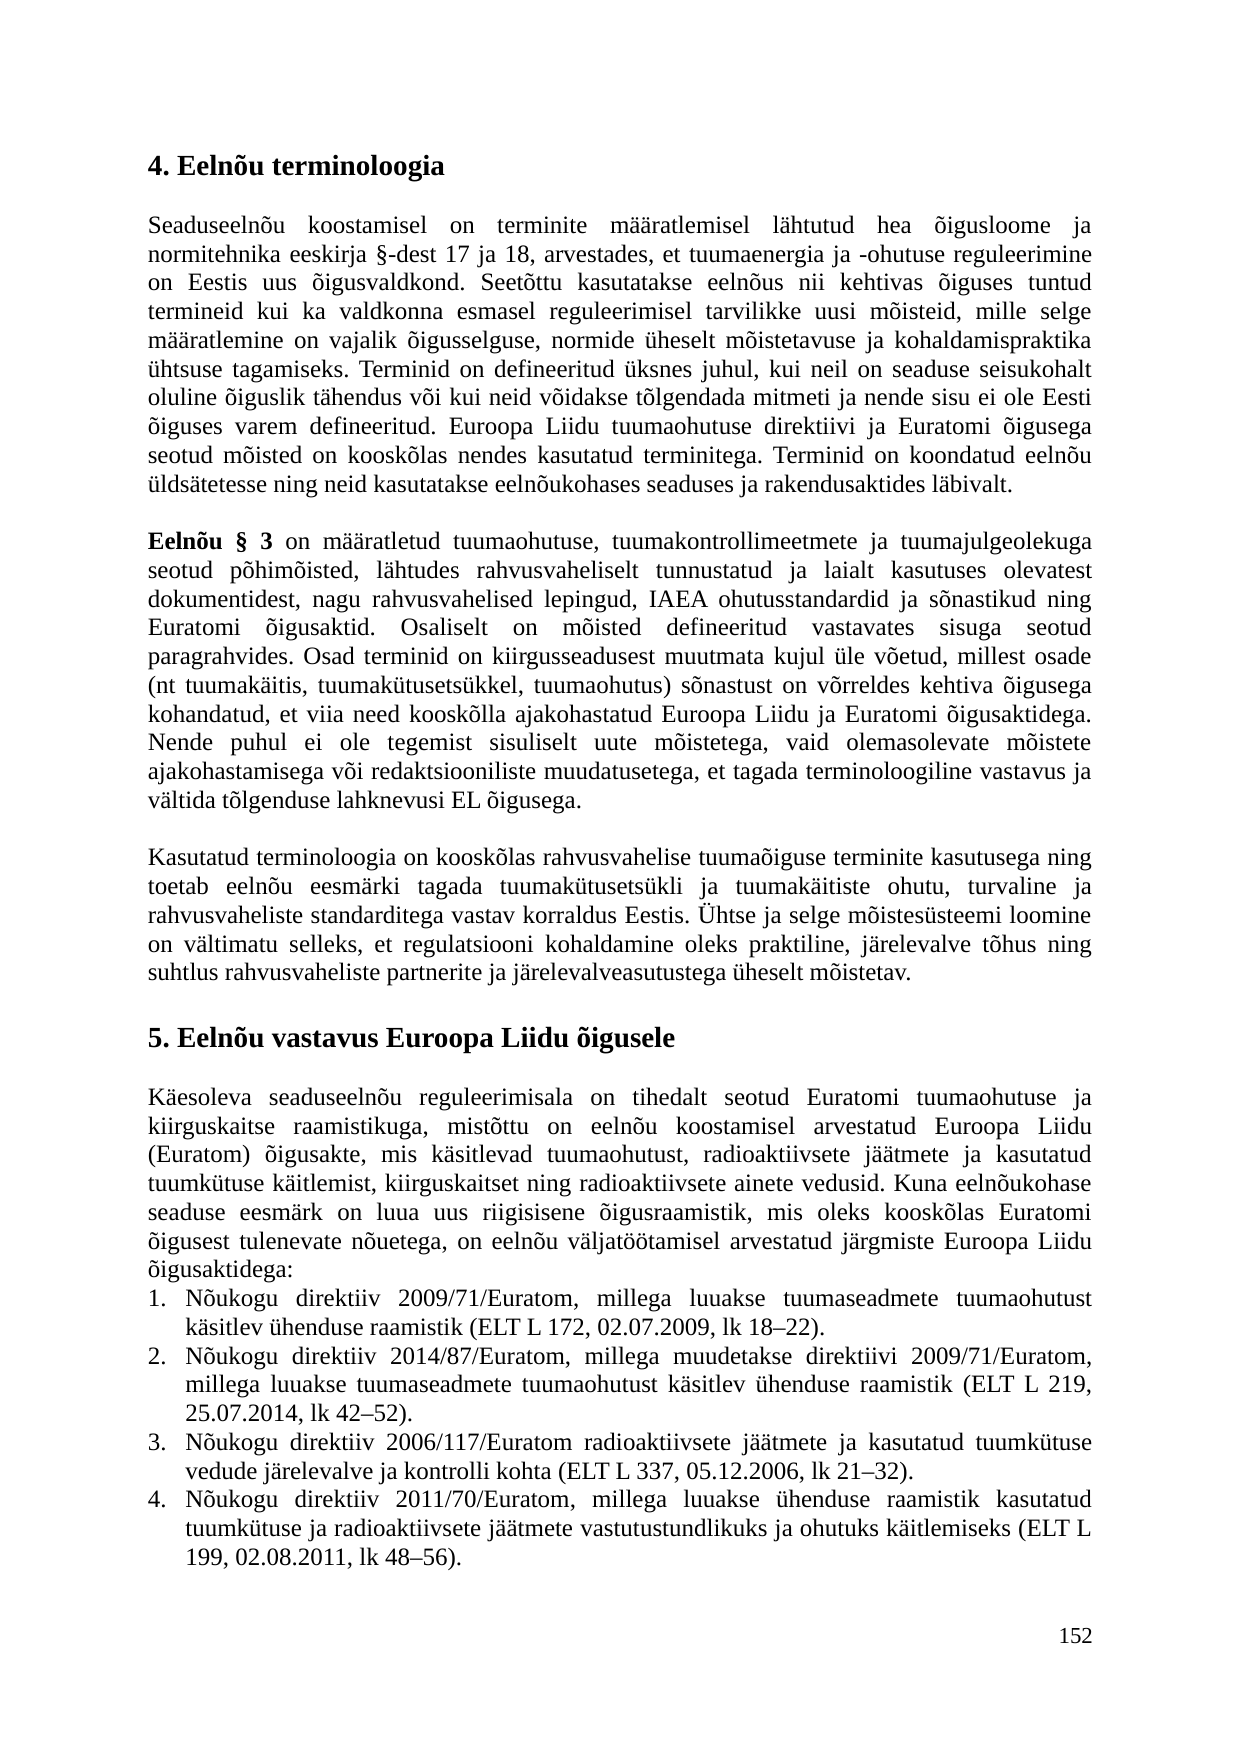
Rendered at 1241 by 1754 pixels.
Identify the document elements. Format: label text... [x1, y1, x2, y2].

text Eelnõu § 3 on määratletud tuumaohutuse, tuumakontrollimeetmete ja tuumajulgeolekuga seotud põhimõisted, lähtudes rahvusvaheliselt tunnustatud ja laialt kasutuses olevatest dokumentidest, nagu rahvusvahelised lepingud, IAEA ohutusstandardid ja sõnastikud ning Euratomi õigusaktid. Osaliselt on mõisted defineeritud vastavates sisuga seotud paragrahvides. Osad terminid on kiirgusseadusest muutmata kujul üle võetud, millest osade (nt tuumakäitis, tuumakütusetsükkel, tuumaohutus) sõnastust on võrreldes kehtiva õigusega kohandatud, et viia need kooskõlla ajakohastatud Euroopa Liidu ja Euratomi õigusaktidega. Nende puhul ei ole tegemist sisuliselt uute mõistetega, vaid olemasolevate mõistete ajakohastamisega või redaktsiooniliste muudatusetega, et tagada terminoloogiline vastavus ja vältida tõlgenduse lahknevusi EL õigusega. [148, 526, 1093, 814]
list Nõukogu direktiiv 2011/70/Euratom, millega luuakse ühenduse raamistik kasutatud tuumkütuse ja radioaktiivsete jäätmete vastutustundlikuks ja ohutuks käitlemiseks (ELT L 199, 02.08.2011, lk 48–56). [148, 1484, 1093, 1571]
list Nõukogu direktiiv 2014/87/Euratom, millega muudetakse direktiivi 2009/71/Euratom, millega luuakse tuumaseadmete tuumaohutust käsitlev ühenduse raamistik (ELT L 219, 25.07.2014, lk 42–52). [148, 1341, 1093, 1427]
text Käesoleva seaduseelnõu reguleerimisala on tihedalt seotud Euratomi tuumaohutuse ja kiirguskaitse raamistikuga, mistõttu on eelnõu koostamisel arvestatud Euroopa Liidu (Euratom) õigusakte, mis käsitlevad tuumaohutust, radioaktiivsete jäätmete ja kasutatud tuumkütuse käitlemist, kiirguskaitset ning radioaktiivsete ainete vedusid. Kuna eelnõukohase seaduse eesmärk on luua uus riigisisene õigusraamistik, mis oleks kooskõlas Euratomi õigusest tulenevate nõuetega, on eelnõu väljatöötamisel arvestatud järgmiste Euroopa Liidu õigusaktidega: [148, 1082, 1093, 1283]
text 5. Eelnõu vastavus Euroopa Liidu õigusele [148, 1020, 1093, 1053]
list Nõukogu direktiiv 2006/117/Euratom radioaktiivsete jäätmete ja kasutatud tuumkütuse vedude järelevalve ja kontrolli kohta (ELT L 337, 05.12.2006, lk 21–32). [148, 1427, 1093, 1484]
text 4. Eelnõu terminoloogia [148, 148, 1093, 181]
text Seaduseelnõu koostamisel on terminite määratlemisel lähtutud hea õigusloome ja normitehnika eeskirja §-dest 17 ja 18, arvestades, et tuumaenergia ja -ohutuse reguleerimine on Eestis uus õigusvaldkond. Seetõttu kasutatakse eelnõus nii kehtivas õiguses tuntud termineid kui ka valdkonna esmasel reguleerimisel tarvilikke uusi mõisteid, mille selge määratlemine on vajalik õigusselguse, normide üheselt mõistetavuse ja kohaldamispraktika ühtsuse tagamiseks. Terminid on defineeritud üksnes juhul, kui neil on seaduse seisukohalt oluline õiguslik tähendus või kui neid võidakse tõlgendada mitmeti ja nende sisu ei ole Eesti õiguses varem defineeritud. Euroopa Liidu tuumaohutuse direktiivi ja Euratomi õigusega seotud mõisted on kooskõlas nendes kasutatud terminitega. Terminid on koondatud eelnõu üldsätetesse ning neid kasutatakse eelnõukohases seaduses ja rakendusaktides läbivalt. [148, 210, 1093, 497]
text Kasutatud terminoloogia on kooskõlas rahvusvahelise tuumaõiguse terminite kasutusega ning toetab eelnõu eesmärki tagada tuumakütusetsükli ja tuumakäitiste ohutu, turvaline ja rahvusvaheliste standarditega vastav korraldus Eestis. Ühtse ja selge mõistesüsteemi loomine on vältimatu selleks, et regulatsiooni kohaldamine oleks praktiline, järelevalve tõhus ning suhtlus rahvusvaheliste partnerite ja järelevalveasutustega üheselt mõistetav. [148, 842, 1093, 986]
list Nõukogu direktiiv 2009/71/Euratom, millega luuakse tuumaseadmete tuumaohutust käsitlev ühenduse raamistik (ELT L 172, 02.07.2009, lk 18–22). [148, 1283, 1093, 1341]
